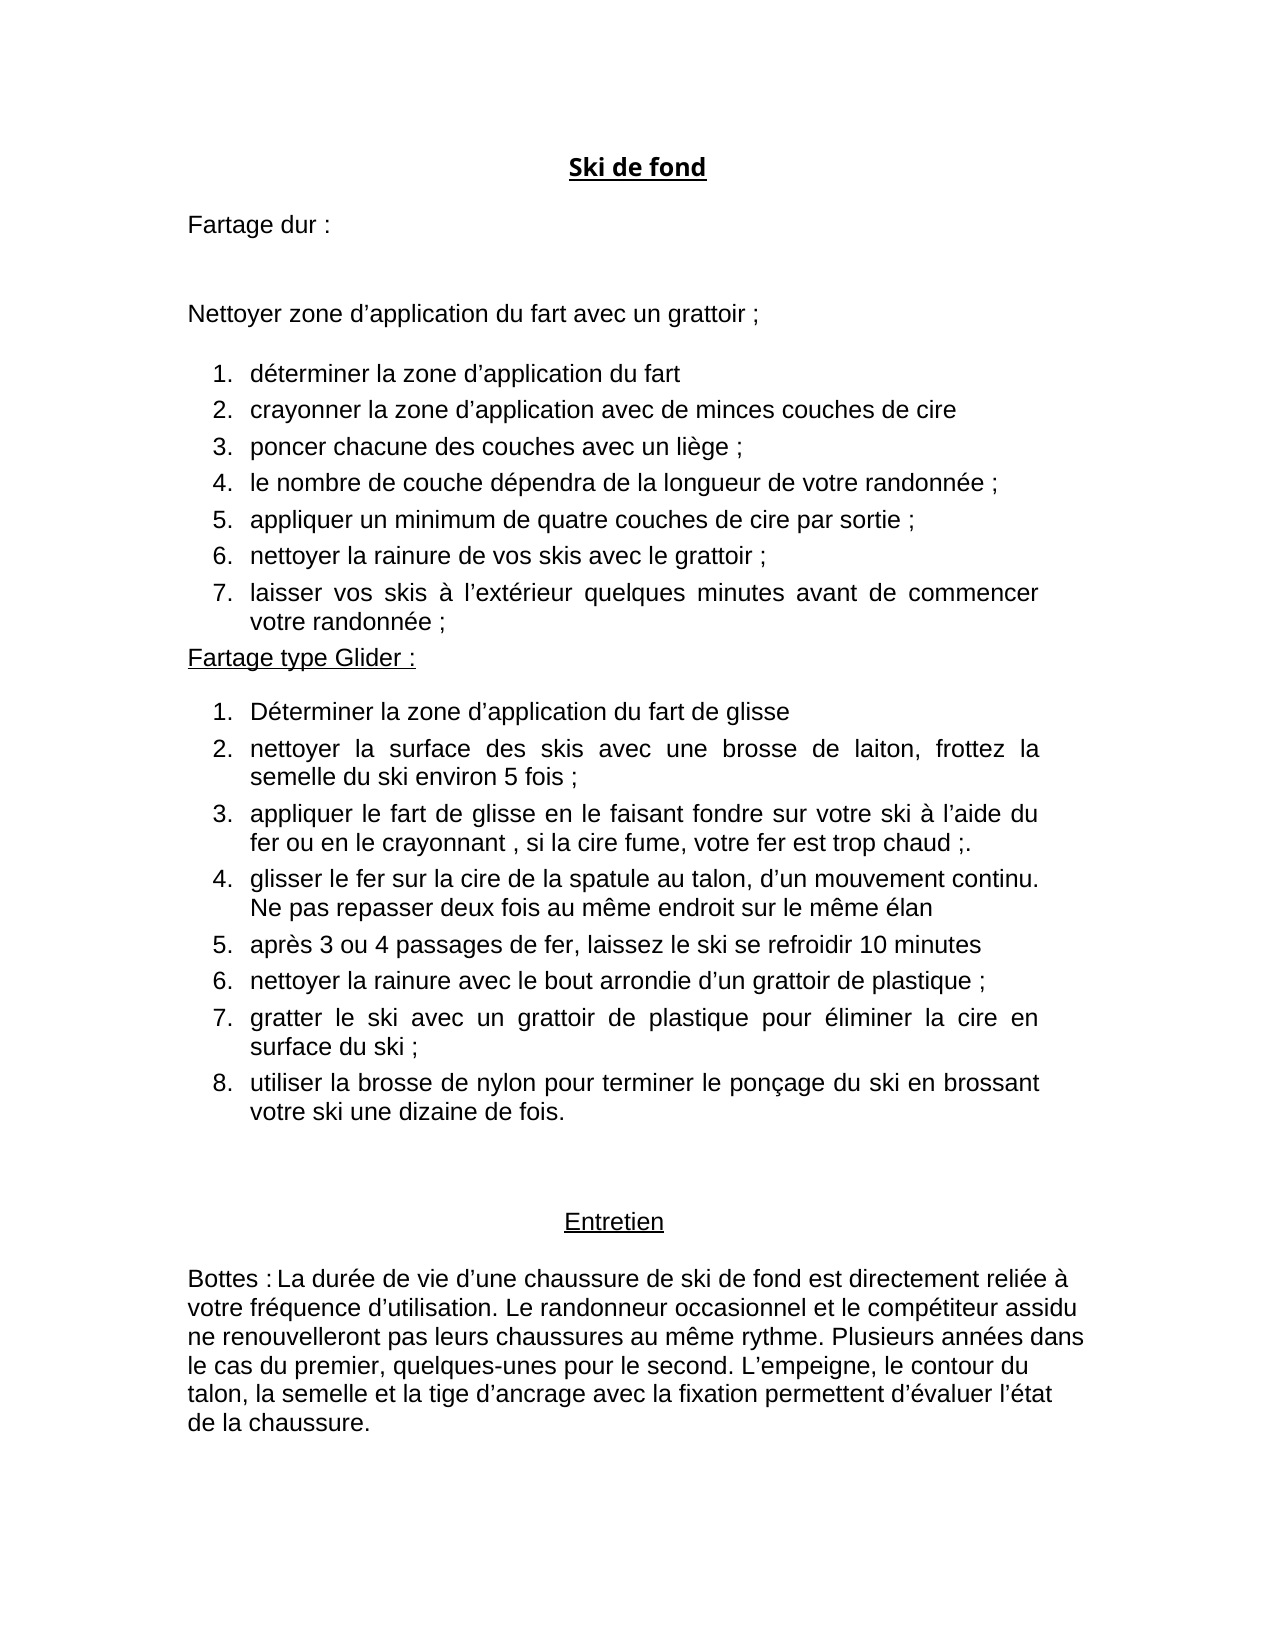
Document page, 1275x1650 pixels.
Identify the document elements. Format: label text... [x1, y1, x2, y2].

list laisser vos skis à l’extérieur quelques minutes avant de commencer votre randonnée ; [212, 578, 1041, 635]
list appliquer un minimum de quatre couches de cire par sortie ; [212, 505, 1041, 533]
text Fartage dur : [187, 210, 1087, 271]
list déterminer la zone d’application du fart [212, 358, 1041, 387]
list nettoyer la rainure de vos skis avec le grattoir ; [212, 541, 1041, 570]
list nettoyer la rainure avec le bout arrondie d’un grattoir de plastique ; [212, 966, 1041, 995]
list utiliser la brosse de nylon pour terminer le ponçage du ski en brossant votre ski une dizaine de fois. [212, 1068, 1041, 1126]
list poncer chacune des couches avec un liège ; [212, 432, 1041, 460]
list appliquer le fart de glisse en le faisant fondre sur votre ski à l’aide du fer ou en le crayonnant , si la cire fume, votre fer est trop chaud ;. [212, 799, 1041, 856]
list après 3 ou 4 passages de fer, laissez le ski se refroidir 10 minutes [212, 929, 1041, 958]
list Déterminer la zone d’application du fart de glisse [212, 697, 1041, 726]
list crayonner la zone d’application avec de minces couches de cire [212, 395, 1041, 424]
list nettoyer la surface des skis avec une brosse de laiton, frottez la semelle du ski environ 5 fois ; [212, 734, 1041, 791]
text Ski de fond [187, 150, 1087, 184]
text Entretien [187, 1206, 1041, 1235]
text Fartage type Glider : [187, 643, 1087, 672]
text Bottes : La durée de vie d’une chaussure de ski de fond est directement reliée à votre fréquence d’utilisation. Le randonneur occasionnel et le compétiteur assidu ne renouvelleront pas leurs chaussures au même rythme. Plusieurs années dans le cas du premier, quelques-unes pour le second. L’empeigne, le contour du talon, la semelle et la tige d’ancrage avec la fixation permettent d’évaluer l’état de la chaussure. [187, 1264, 1087, 1437]
list gratter le ski avec un grattoir de plastique pour éliminer la cire en surface du ski ; [212, 1003, 1041, 1060]
text Nettoyer zone d’application du fart avec un grattoir ; [187, 298, 1087, 327]
list glisser le fer sur la cire de la spatule au talon, d’un mouvement continu. Ne pas repasser deux fois au même endroit sur le même élan [212, 864, 1041, 922]
list le nombre de couche dépendra de la longueur de votre randonnée ; [212, 468, 1041, 497]
